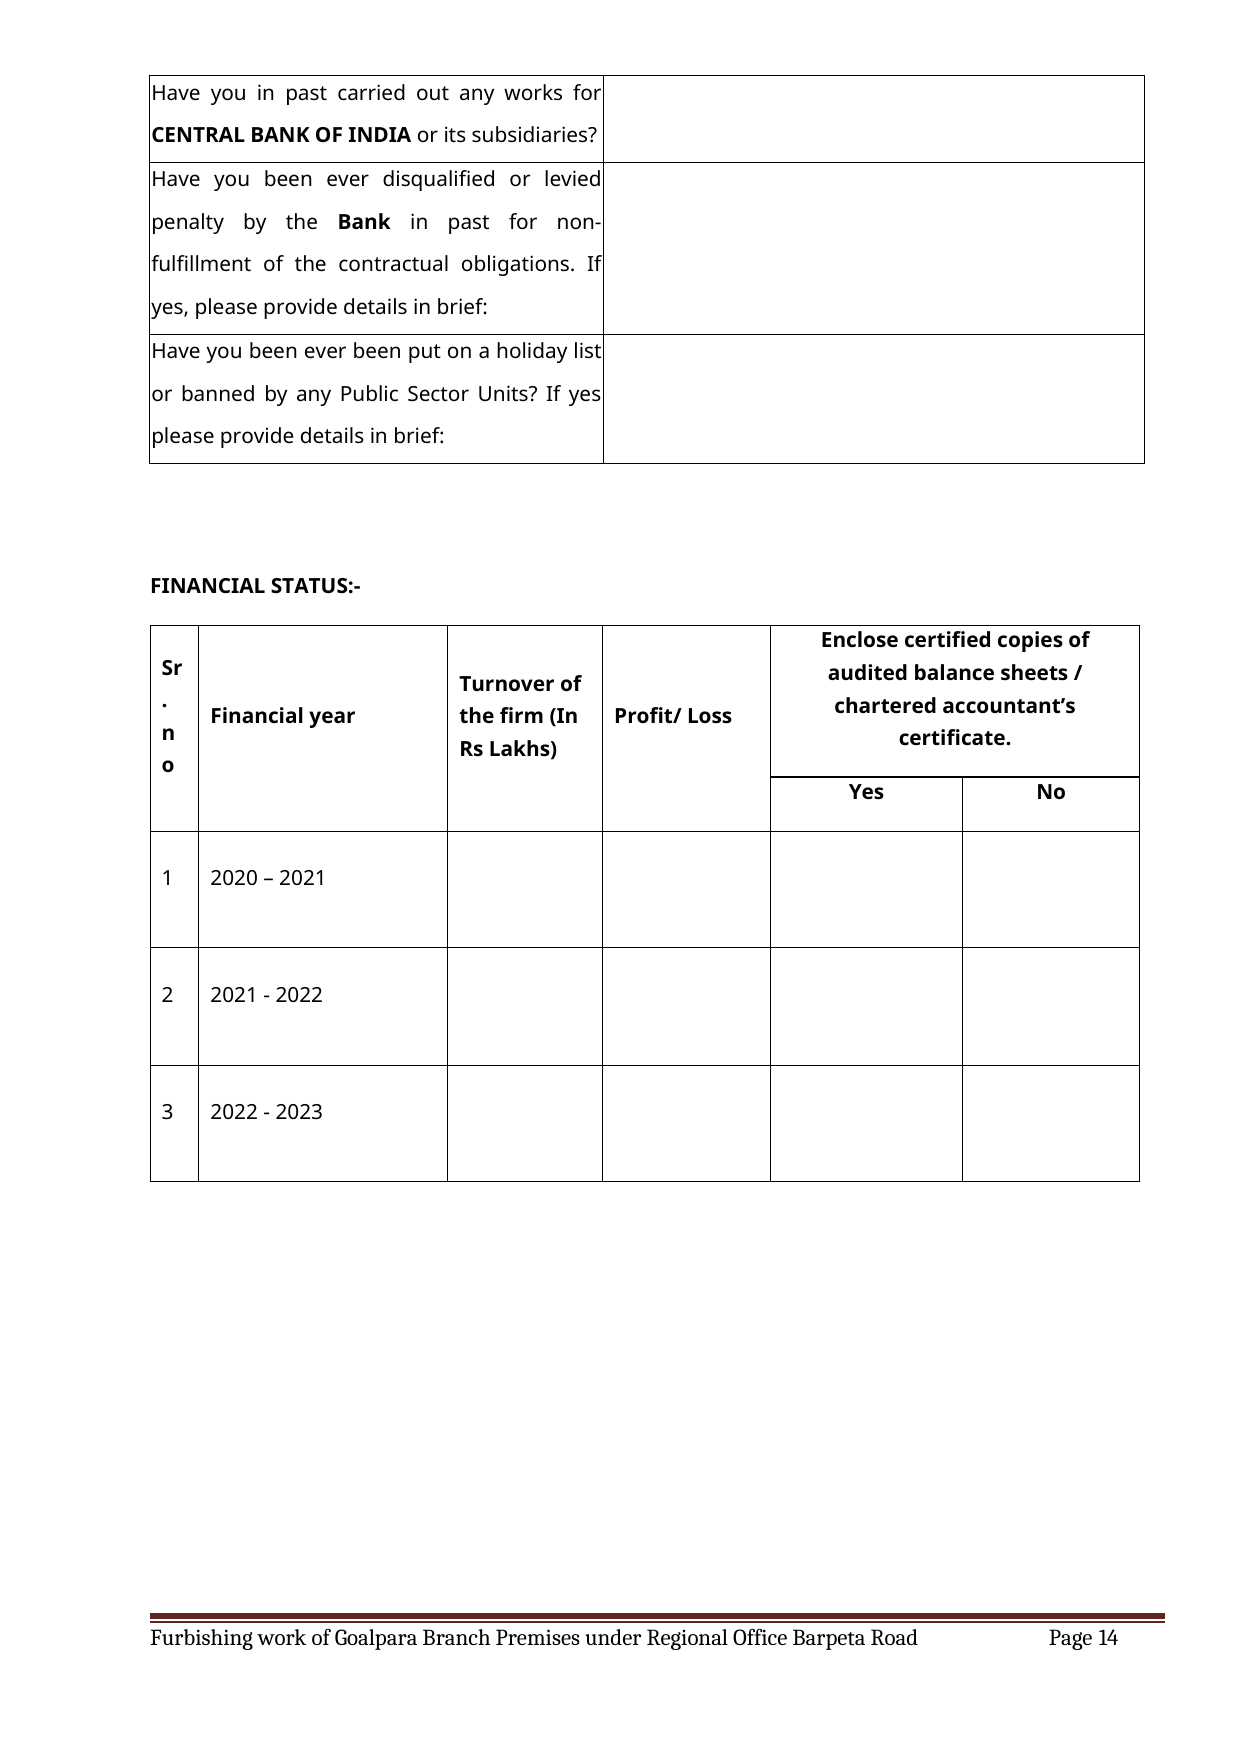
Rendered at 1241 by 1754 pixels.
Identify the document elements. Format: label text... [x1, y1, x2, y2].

table_cell No [963, 778, 1139, 831]
table_cell [448, 832, 602, 947]
table_cell 2022 - 2023 [199, 1066, 447, 1181]
table_cell [448, 1066, 602, 1181]
text FINANCIAL STATUS:- [150, 571, 1165, 599]
table_cell [771, 832, 962, 947]
table_header Profit/ Loss [603, 626, 770, 831]
table_header Financial year [199, 626, 447, 831]
table_cell 2021 - 2022 [199, 948, 447, 1065]
table_cell Have you been ever disqualified or levied penalty by the Bank in past for non-fulfillment of the contractual obligations. If yes, please provide details in brief: [150, 163, 603, 334]
table_cell [448, 948, 602, 1065]
table_cell [771, 1066, 962, 1181]
table_cell [771, 948, 962, 1065]
table_cell [604, 76, 1144, 162]
table_cell 2 [151, 948, 198, 1065]
table_cell [603, 948, 770, 1065]
table_cell 3 [151, 1066, 198, 1181]
table_cell [604, 335, 1144, 463]
table_header Sr. no [151, 626, 198, 831]
table_cell Yes [771, 778, 962, 831]
table_cell [963, 1066, 1139, 1181]
table_header Turnover of the firm (In Rs Lakhs) [448, 626, 602, 831]
table_cell Have you in past carried out any works for CENTRAL BANK OF INDIA or its subsidiaries? [150, 76, 603, 162]
table_cell [963, 832, 1139, 947]
table_header Enclose certified copies of audited balance sheets / chartered accountant’s certificate. [771, 626, 1139, 776]
table_cell 1 [151, 832, 198, 947]
table_cell Have you been ever been put on a holiday list or banned by any Public Sector Units? If yes please provide details in brief: [150, 335, 603, 463]
table_cell 2020 – 2021 [199, 832, 447, 947]
table_cell [603, 832, 770, 947]
table_cell [603, 1066, 770, 1181]
table_cell [963, 948, 1139, 1065]
table_cell [604, 163, 1144, 334]
